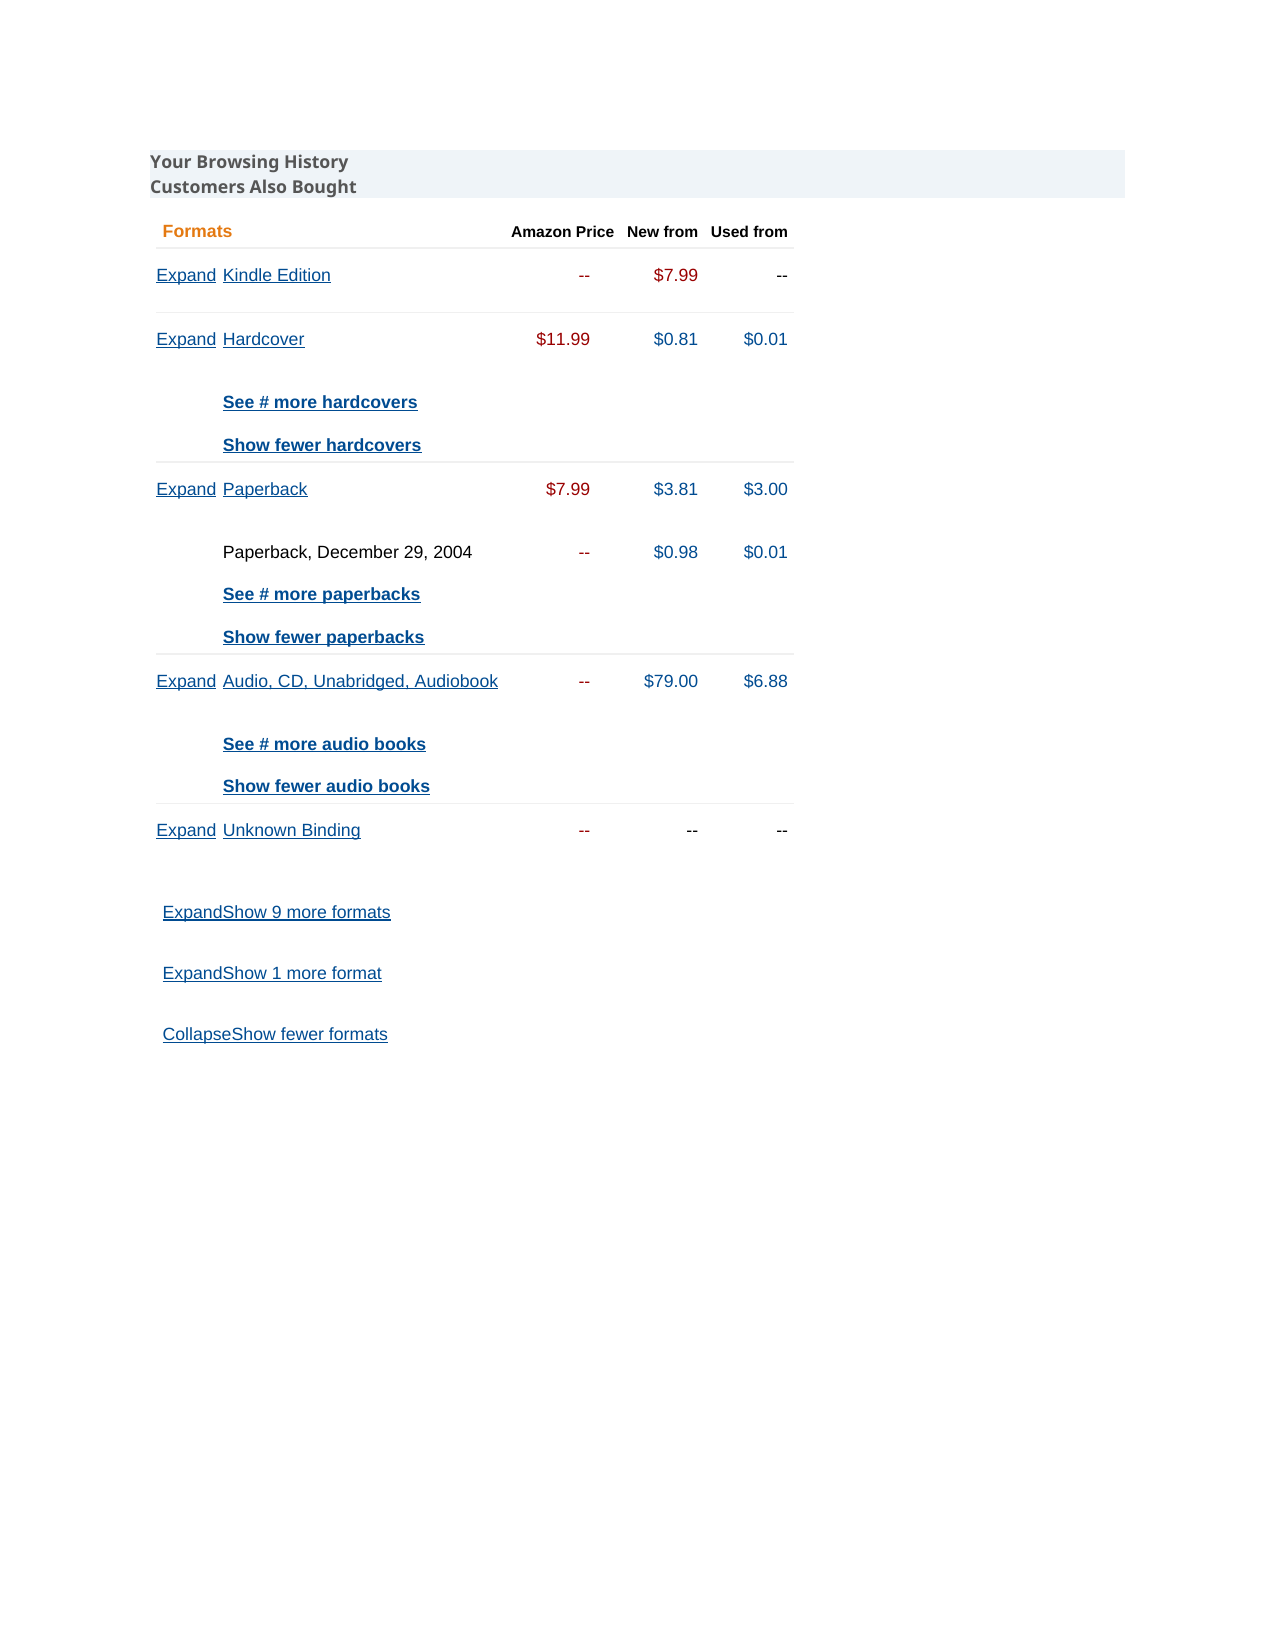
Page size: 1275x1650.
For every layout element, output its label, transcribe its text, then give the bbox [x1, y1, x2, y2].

text Your Browsing History [150, 150, 1125, 174]
text Customers Also Bought [150, 174, 1125, 198]
table_header [150, 198, 800, 1057]
